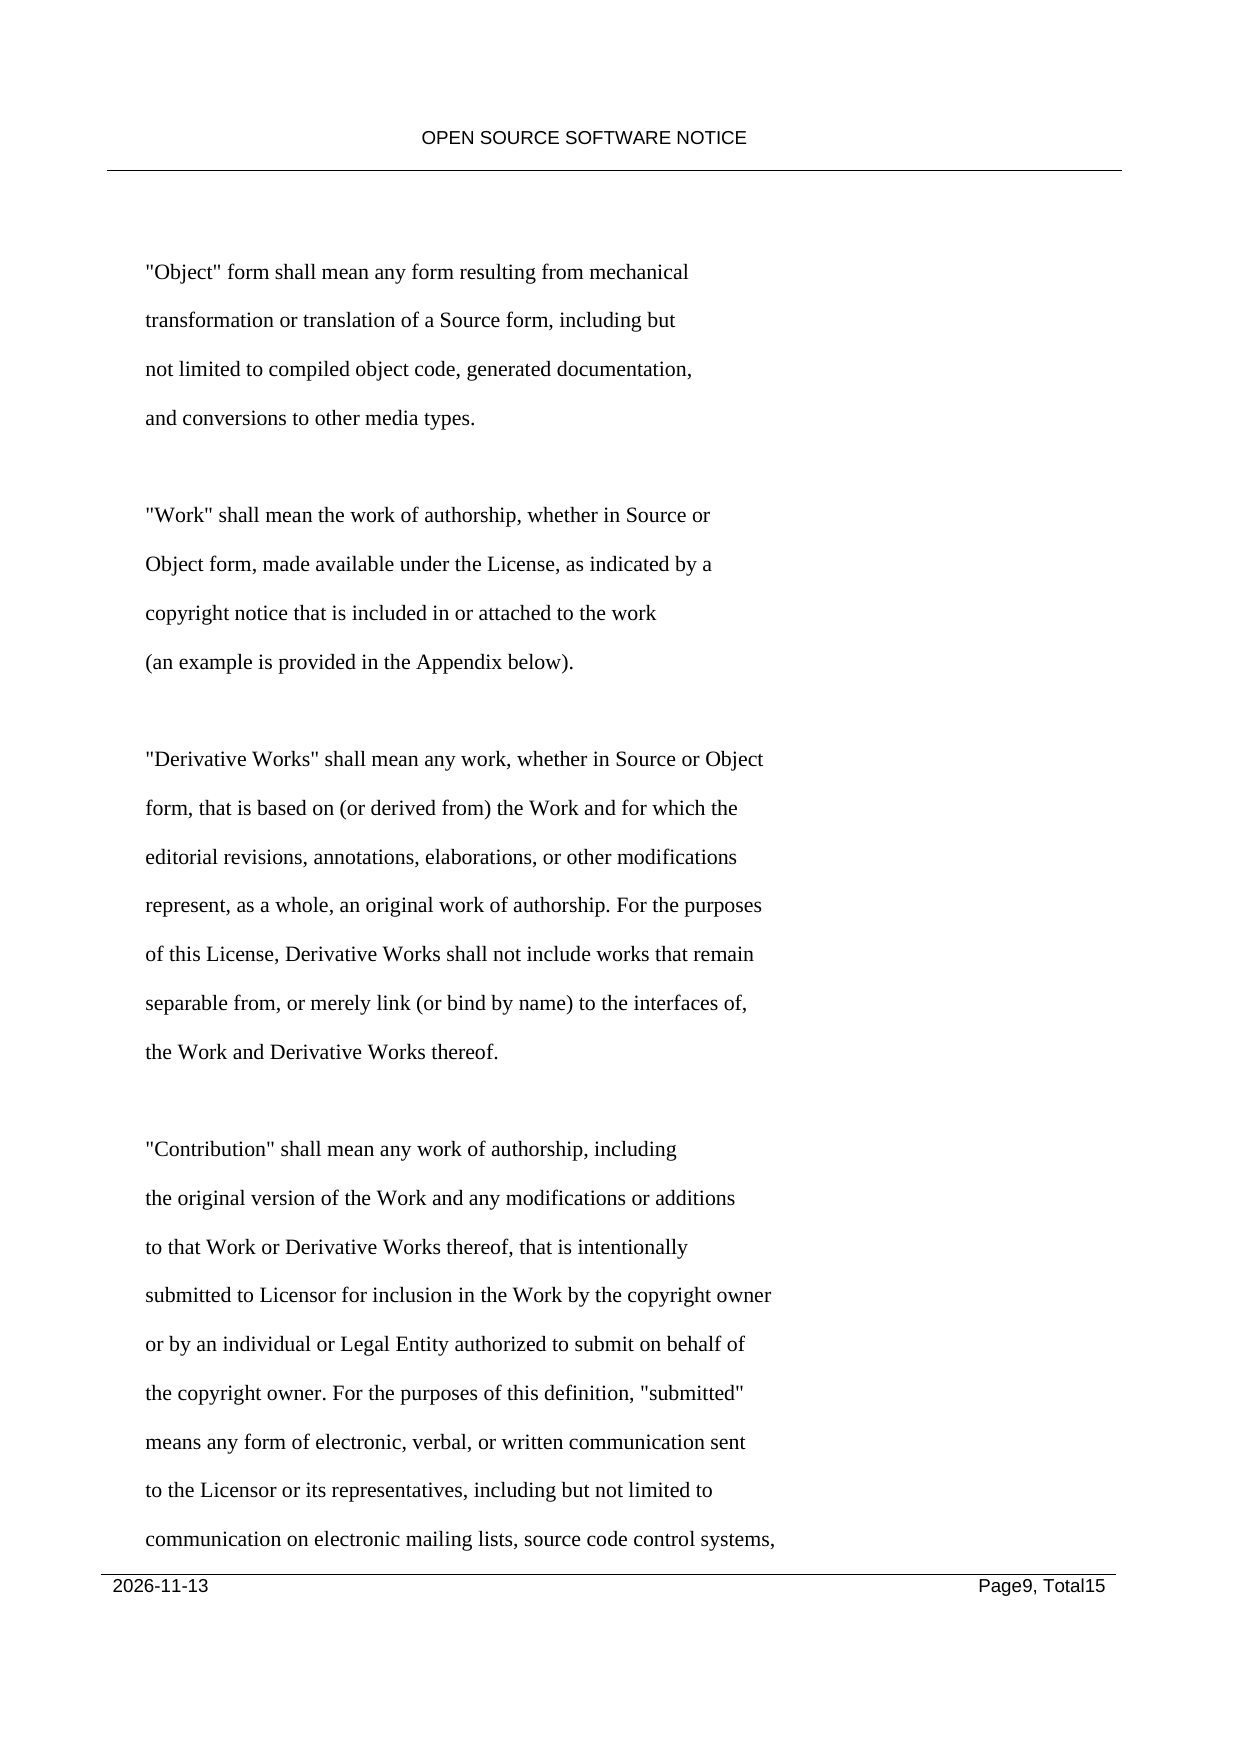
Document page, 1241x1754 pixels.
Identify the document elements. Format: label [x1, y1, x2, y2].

text [112, 206, 1128, 1555]
